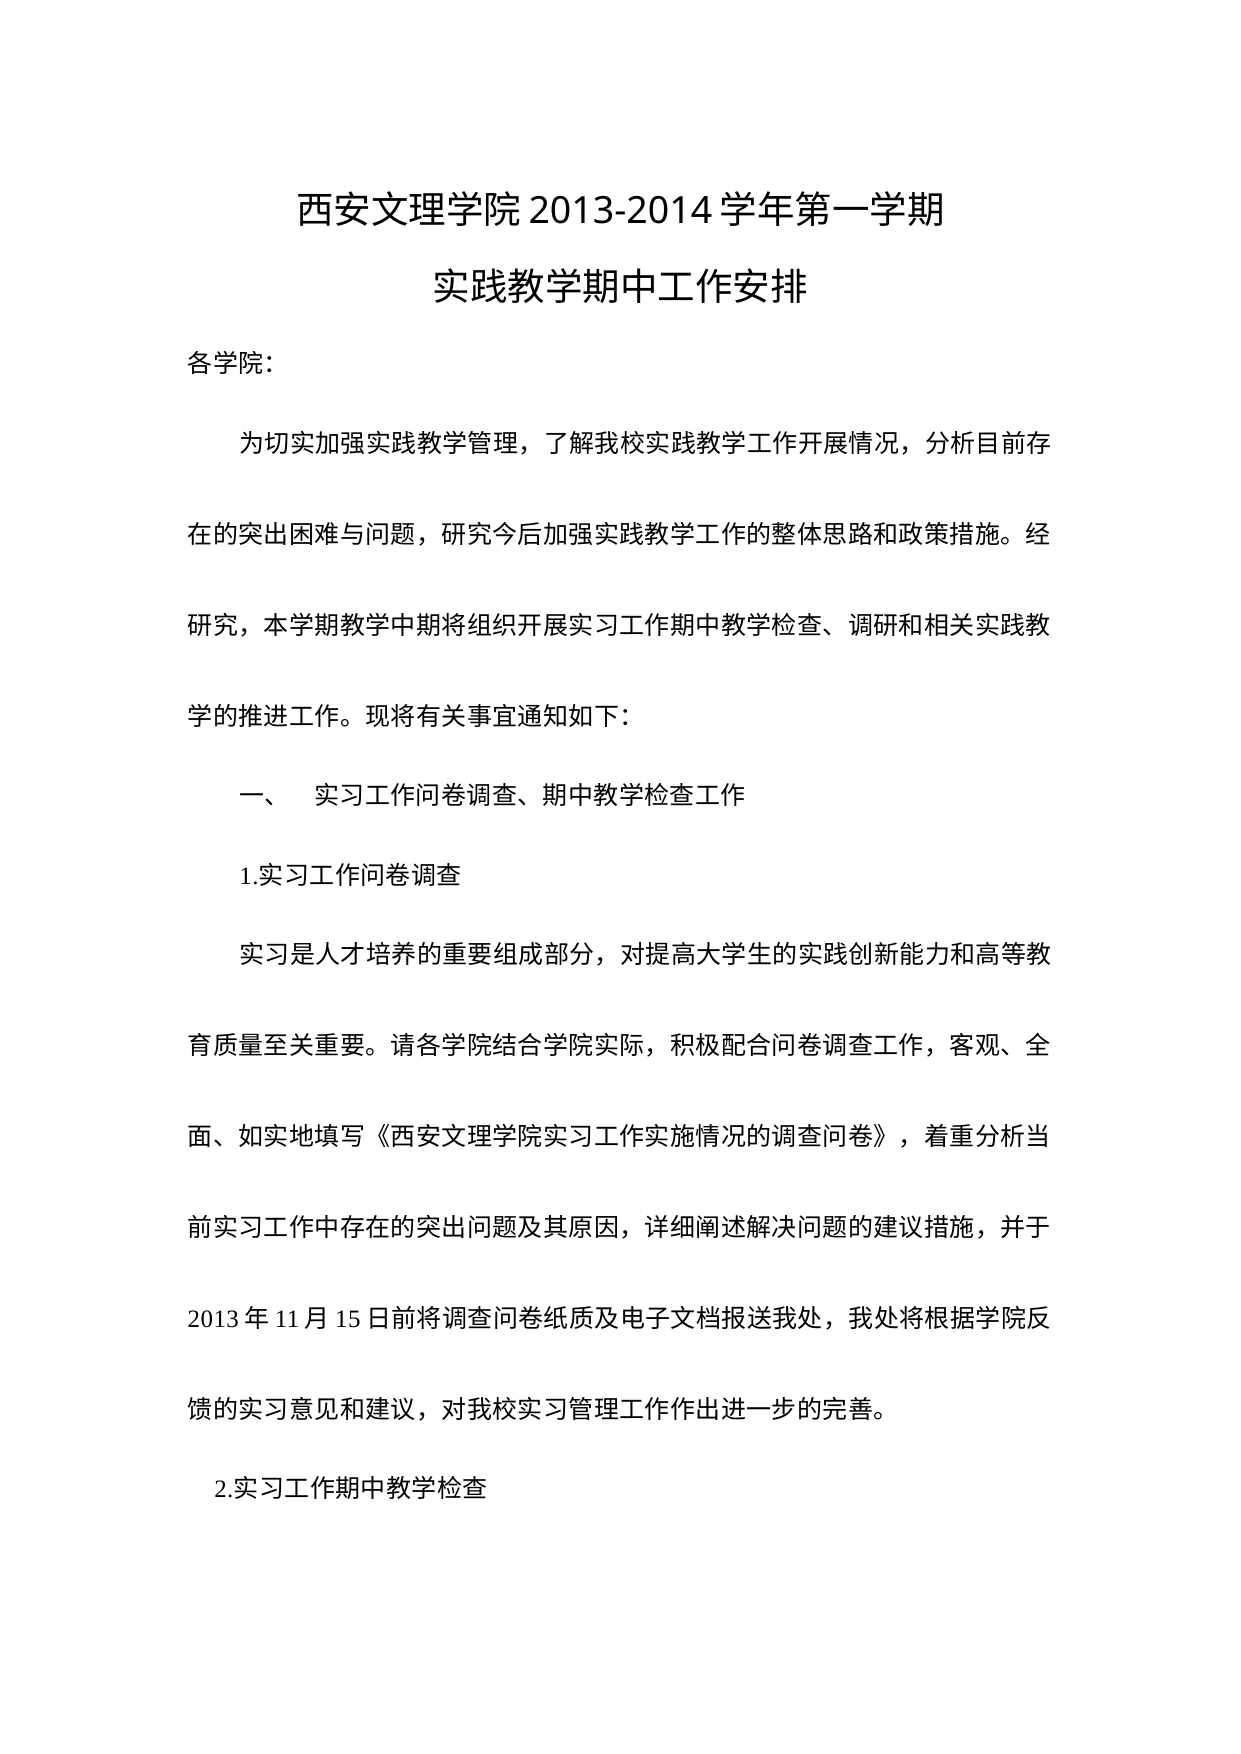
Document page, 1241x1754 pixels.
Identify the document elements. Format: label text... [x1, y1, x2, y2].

text 各学院： [187, 329, 1053, 394]
list 实习工作问卷调查、期中教学检查工作 [239, 761, 1053, 826]
text 实践教学期中工作安排 [187, 252, 1053, 317]
text 西安文理学院2013-2014学年第一学期 [187, 174, 1053, 239]
text 1.实习工作问卷调查 [187, 841, 1053, 906]
text 为切实加强实践教学管理，了解我校实践教学工作开展情况，分析目前存在的突出困难与问题，研究今后加强实践教学工作的整体思路和政策措施。经研究，本学期教学中期将组织开展实习工作期中教学检查、调研和相关实践教学的推进工作。现将有关事宜通知如下： [187, 409, 1053, 747]
text 2.实习工作期中教学检查 [187, 1454, 1053, 1519]
text 实习是人才培养的重要组成部分，对提高大学生的实践创新能力和高等教育质量至关重要。请各学院结合学院实际，积极配合问卷调查工作，客观、全面、如实地填写《西安文理学院实习工作实施情况的调查问卷》，着重分析当前实习工作中存在的突出问题及其原因，详细阐述解决问题的建议措施，并于2013年11月15日前将调查问卷纸质及电子文档报送我处，我处将根据学院反馈的实习意见和建议，对我校实习管理工作作出进一步的完善。 [187, 920, 1053, 1440]
